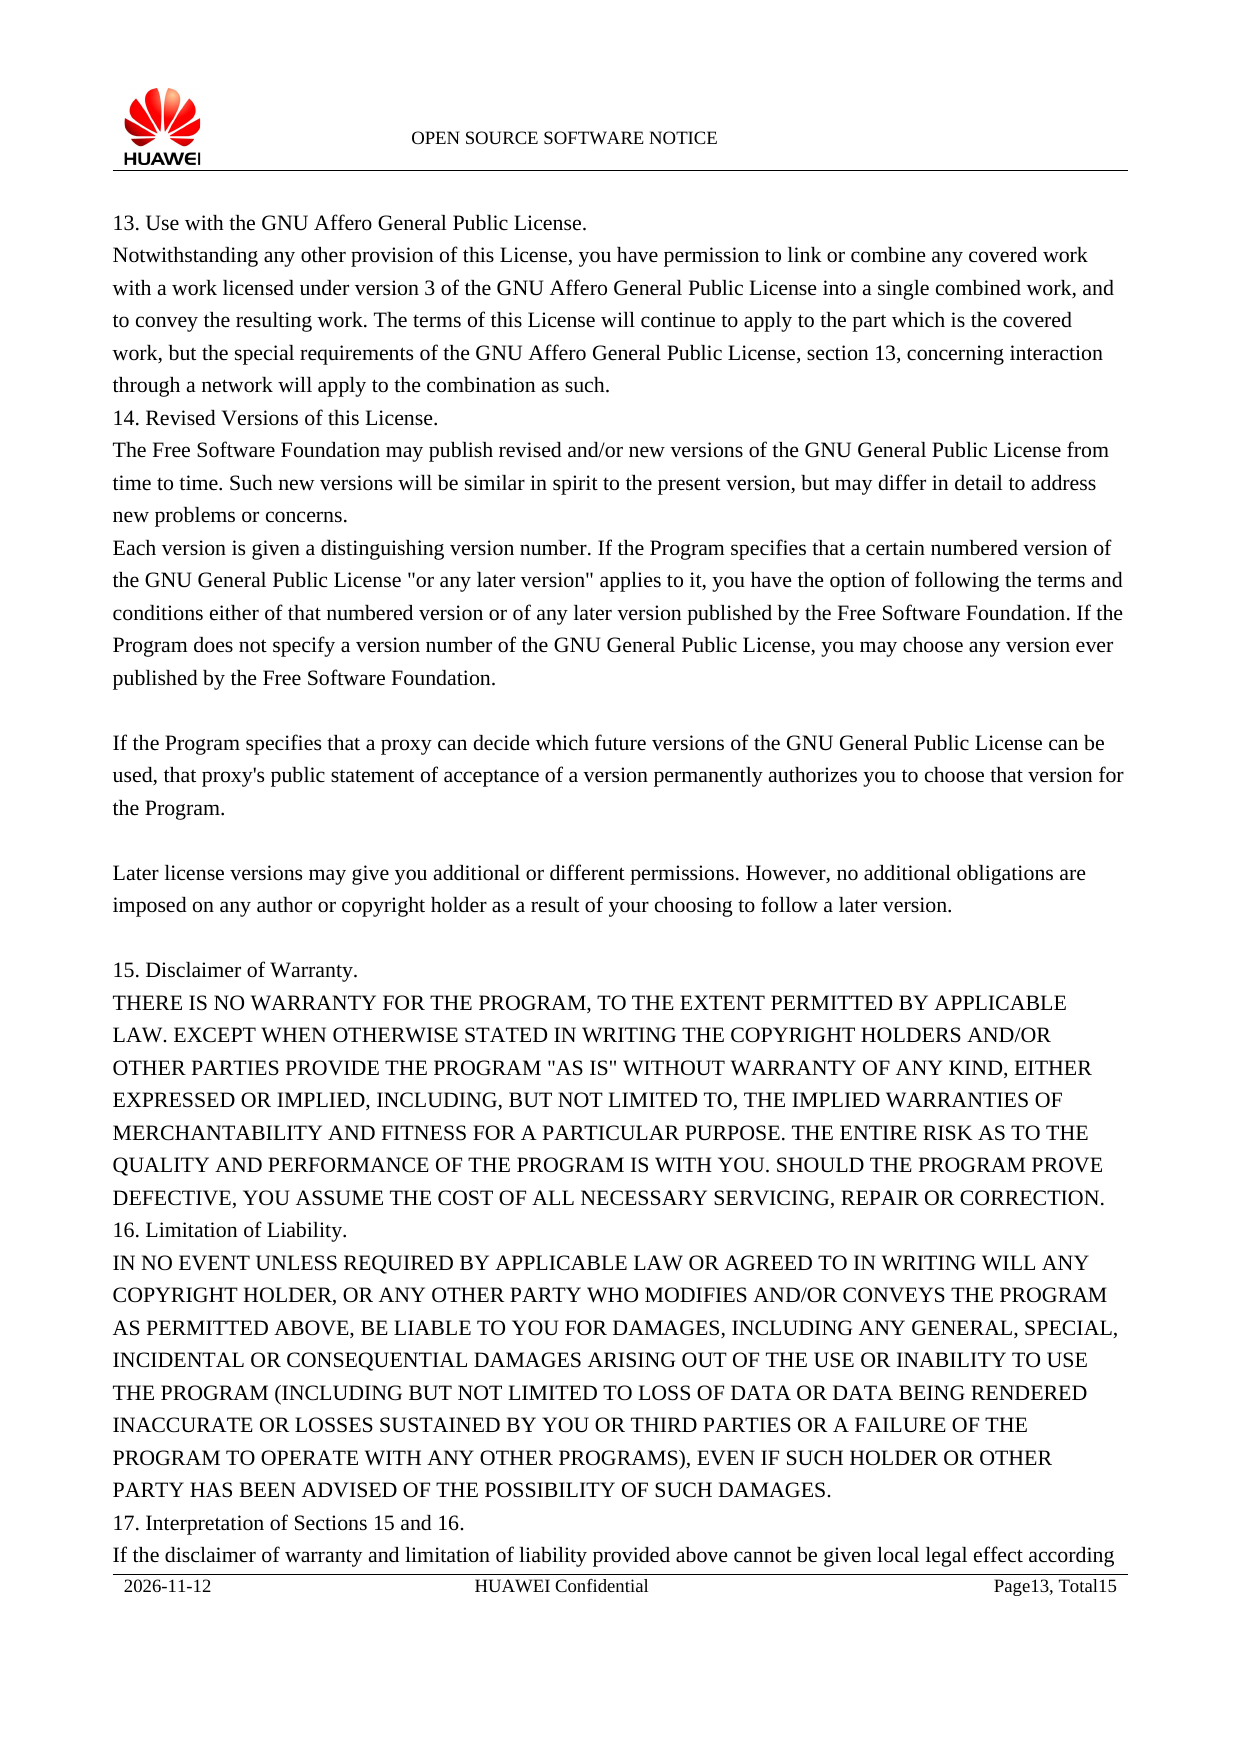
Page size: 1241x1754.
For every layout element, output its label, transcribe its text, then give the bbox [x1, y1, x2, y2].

picture [124, 88, 201, 165]
